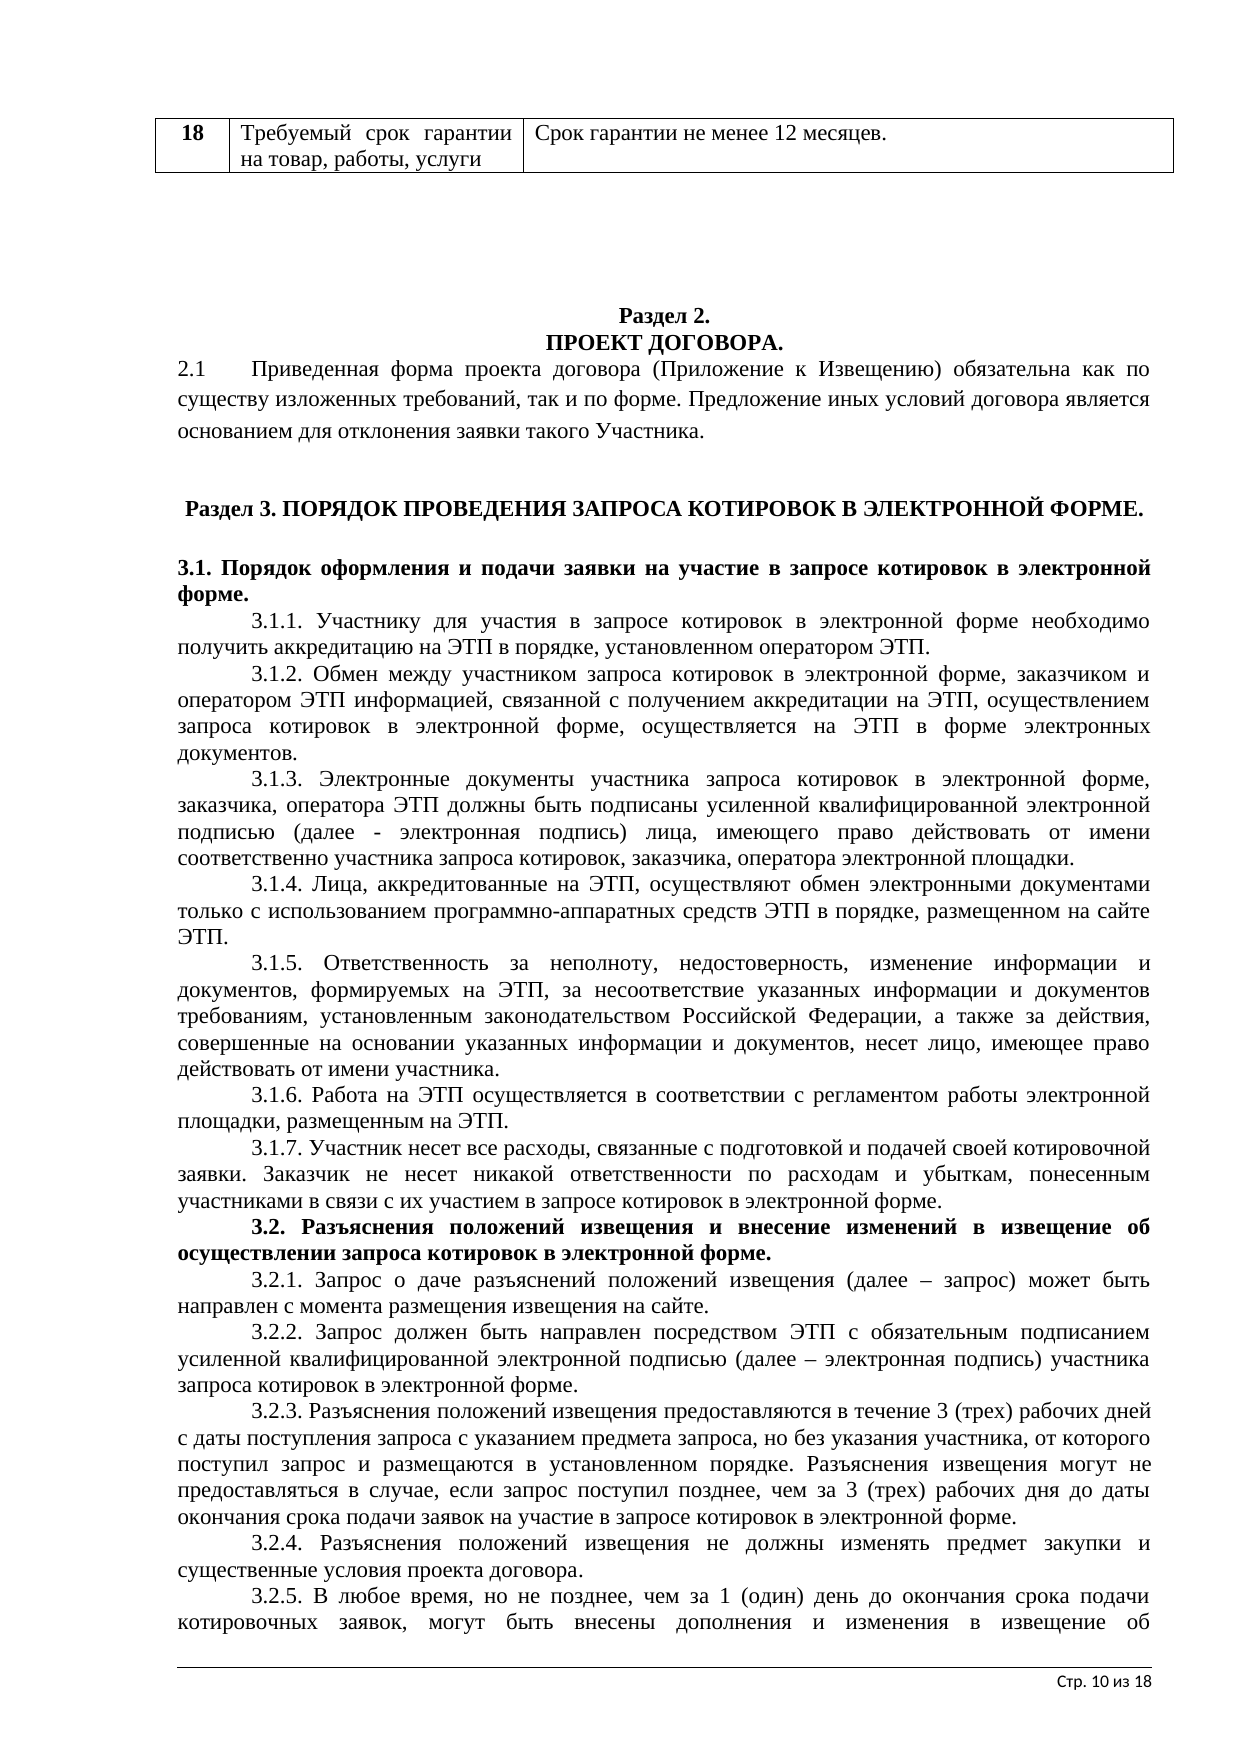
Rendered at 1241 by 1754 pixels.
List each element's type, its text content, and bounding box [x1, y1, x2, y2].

table_cell Требуемый срок гарантии на товар, работы, услуги [230, 119, 523, 172]
text 3.1.4. Лица, аккредитованные на ЭТП, осуществляют обмен электронными документами только с использованием программно-аппаратных средств ЭТП в порядке, размещенном на сайте ЭТП. [177, 870, 1152, 949]
text 3.2.2. Запрос должен быть направлен посредством ЭТП с обязательным подписанием усиленной квалифицированной электронной подписью (далее – электронная подпись) участника запроса котировок в электронной форме. [177, 1318, 1152, 1397]
text 3.1.6. Работа на ЭТП осуществляется в соответствии с регламентом работы электронной площадки, размещенным на ЭТП. [177, 1081, 1152, 1134]
text 2.1 Приведенная форма проекта договора (Приложение к Извещению) обязательна как по существу изложенных требований, так и по форме. Предложение иных условий договора является основанием для отклонения заявки такого Участника. [177, 355, 1152, 444]
text 3.1.3. Электронные документы участника запроса котировок в электронной форме, заказчика, оператора ЭТП должны быть подписаны усиленной квалифицированной электронной подписью (далее - электронная подпись) лица, имеющего право действовать от имени соответственно участника запроса котировок, заказчика, оператора электронной площадки. [177, 765, 1152, 870]
text 3.1.5. Ответственность за неполноту, недостоверность, изменение информации и документов, формируемых на ЭТП, за несоответствие указанных информации и документов требованиям, установленным законодательством Российской Федерации, а также за действия, совершенные на основании указанных информации и документов, несет лицо, имеющее право действовать от имени участника. [177, 949, 1152, 1081]
text ПРОЕКТ ДОГОВОРА. [177, 329, 1152, 355]
text Раздел 2. [177, 302, 1152, 329]
table_cell Срок гарантии не менее 12 месяцев. [524, 119, 1173, 172]
text 3.1.2. Обмен между участником запроса котировок в электронной форме, заказчиком и оператором ЭТП информацией, связанной с получением аккредитации на ЭТП, осуществлением запроса котировок в электронной форме, осуществляется на ЭТП в форме электронных документов. [177, 659, 1152, 765]
text 3.2. Разъяснения положений извещения и внесение изменений в извещение об осуществлении запроса котировок в электронной форме. [177, 1213, 1152, 1266]
text 3.1. Порядок оформления и подачи заявки на участие в запросе котировок в электронной форме. [177, 554, 1152, 607]
text 3.1.7. Участник несет все расходы, связанные с подготовкой и подачей своей котировочной заявки. Заказчик не несет никакой ответственности по расходам и убыткам, понесенным участниками в связи с их участием в запросе котировок в электронной форме. [177, 1134, 1152, 1213]
text 3.2.4. Разъяснения положений извещения не должны изменять предмет закупки и существенные условия проекта договора. [177, 1529, 1152, 1582]
text 3.1.1. Участнику для участия в запросе котировок в электронной форме необходимо получить аккредитацию на ЭТП в порядке, установленном оператором ЭТП. [177, 607, 1152, 659]
table_cell 18 [156, 119, 229, 172]
text 3.2.1. Запрос о даче разъяснений положений извещения (далее – запрос) может быть направлен с момента размещения извещения на сайте. [177, 1266, 1152, 1318]
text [177, 1582, 1152, 1635]
text 3.2.3. Разъяснения положений извещения предоставляются в течение 3 (трех) рабочих дней с даты поступления запроса с указанием предмета запроса, но без указания участника, от которого поступил запрос и размещаются в установленном порядке. Разъяснения извещения могут не предоставляться в случае, если запрос поступил позднее, чем за 3 (трех) рабочих дня до даты окончания срока подачи заявок на участие в запросе котировок в электронной форме. [177, 1397, 1152, 1529]
text Раздел 3. ПОРЯДОК ПРОВЕДЕНИЯ ЗАПРОСА КОТИРОВОК В ЭЛЕКТРОННОЙ ФОРМЕ. [177, 469, 1152, 522]
